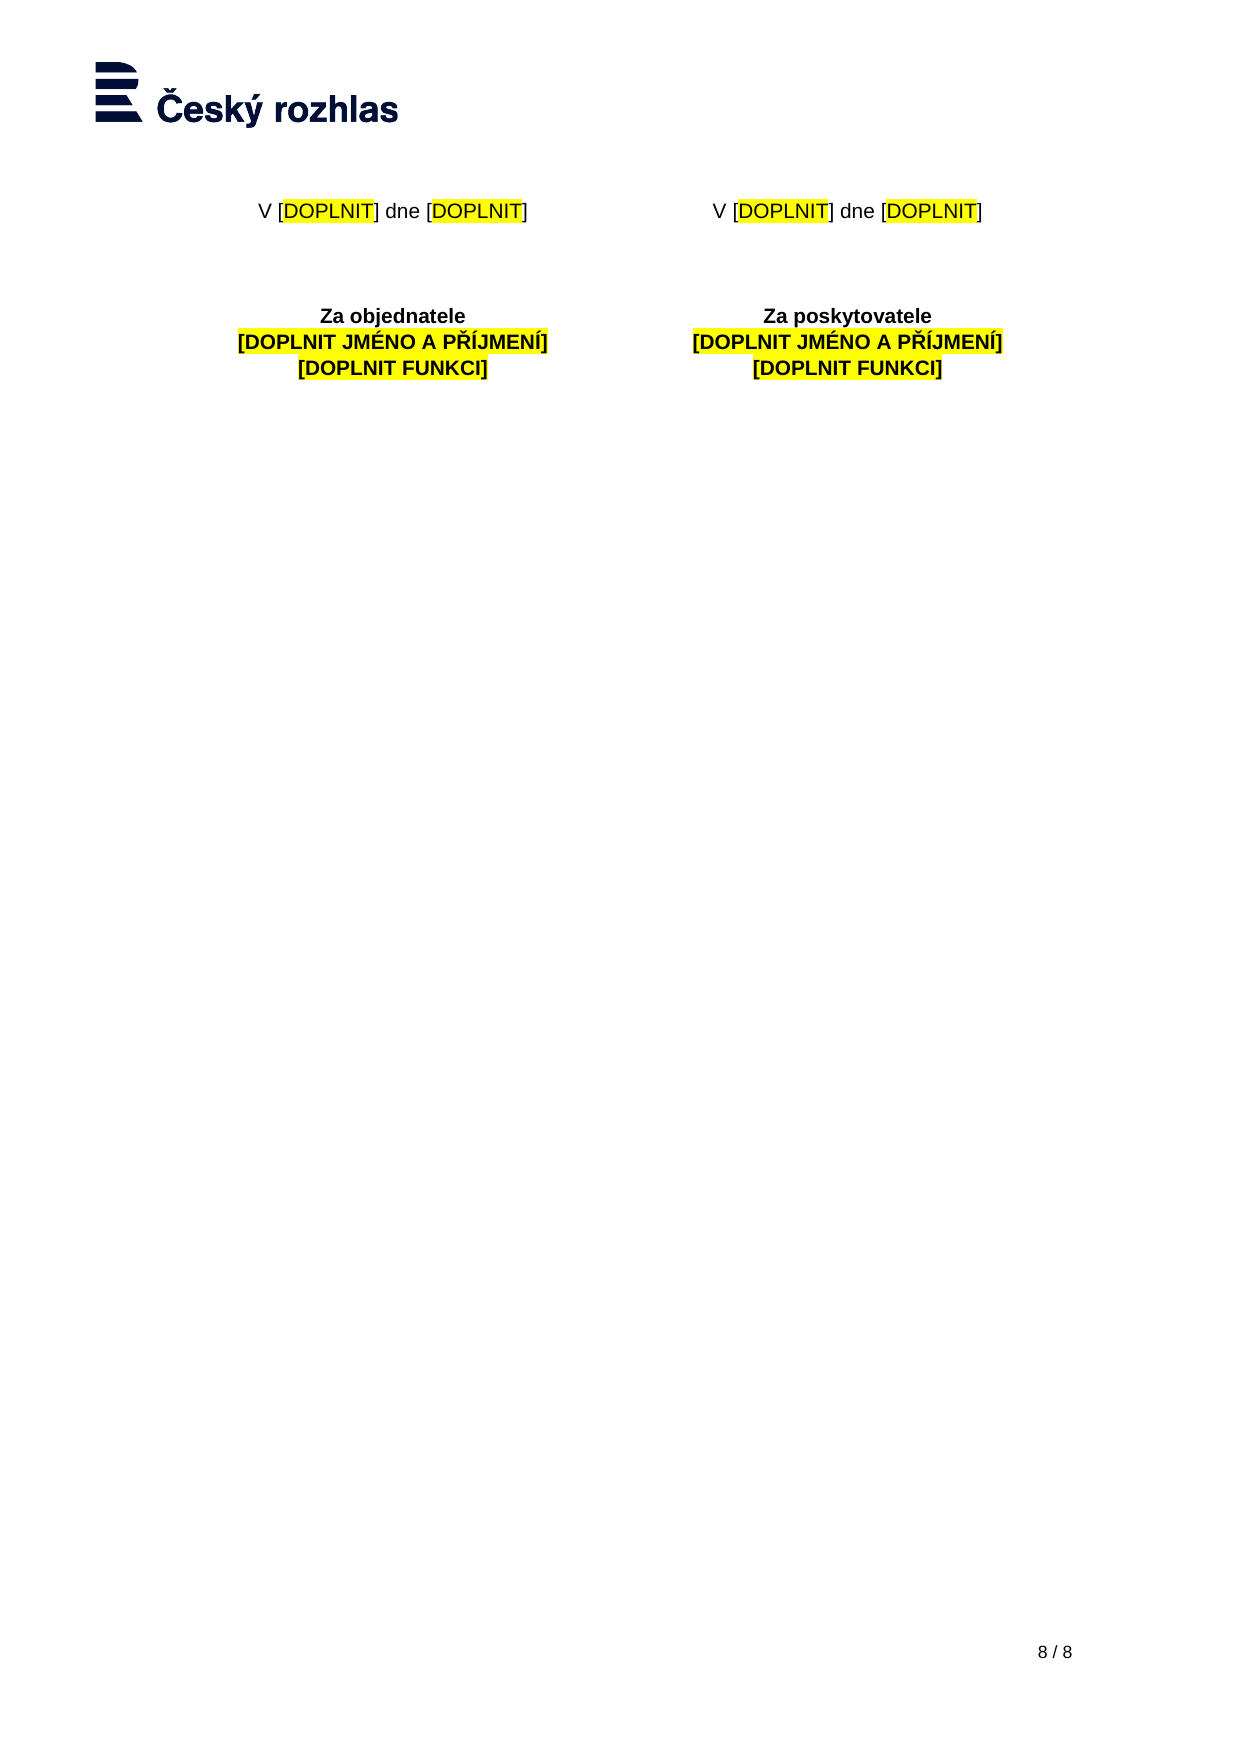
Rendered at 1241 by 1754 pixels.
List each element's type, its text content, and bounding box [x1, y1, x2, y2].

picture [95, 62, 398, 128]
table_header V [DOPLNIT] dne [DOPLNIT] [165, 198, 620, 224]
table_cell Za poskytovatele [DOPLNIT JMÉNO A PŘÍJMENÍ] [DOPLNIT FUNKCI] [620, 224, 1075, 380]
table_cell Za objednatele [DOPLNIT JMÉNO A PŘÍJMENÍ] [DOPLNIT FUNKCI] [165, 224, 620, 380]
table_header V [DOPLNIT] dne [DOPLNIT] [620, 198, 1075, 224]
